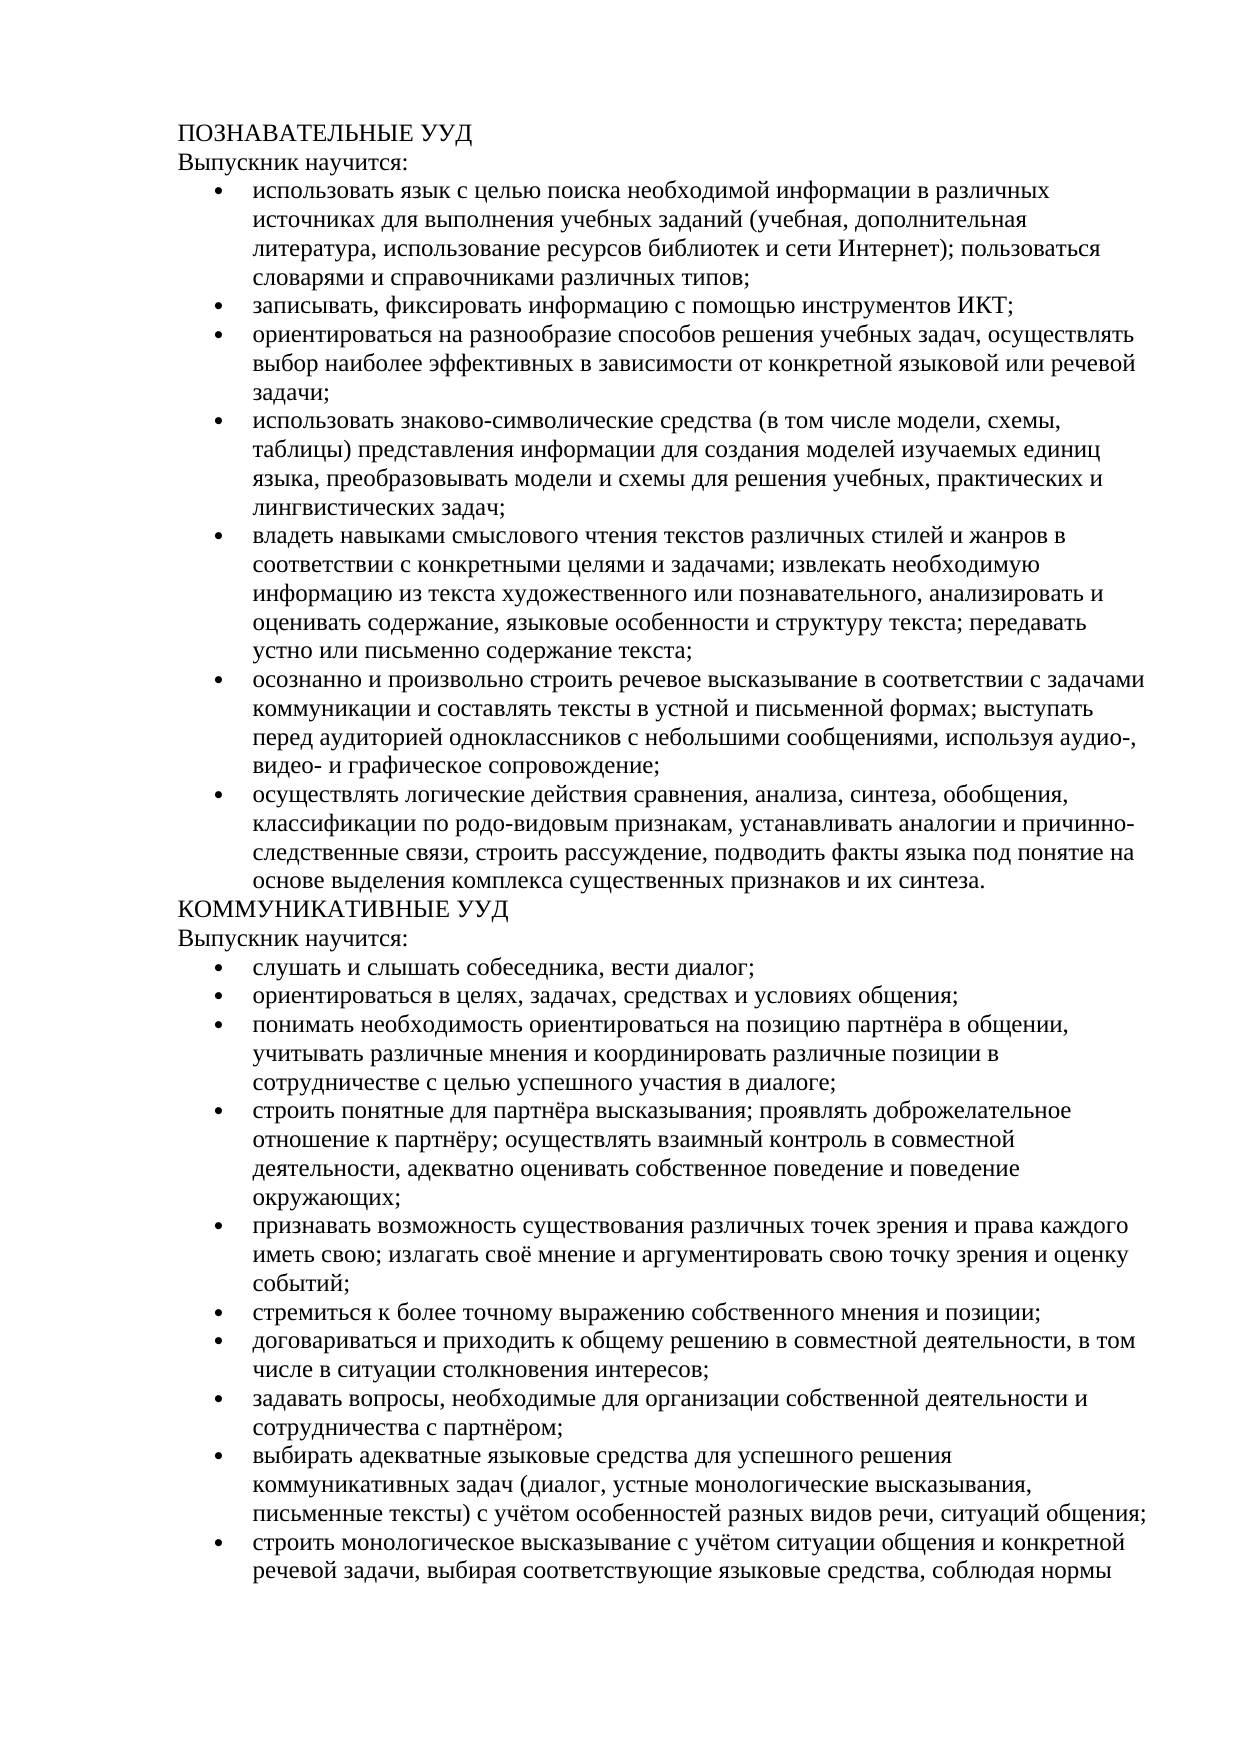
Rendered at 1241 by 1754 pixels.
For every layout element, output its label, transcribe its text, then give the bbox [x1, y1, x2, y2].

text ПОЗНАВАТЕЛЬНЫЕ УУД [177, 118, 1152, 147]
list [215, 1527, 1152, 1584]
list осознанно и произвольно строить речевое высказывание в соответствии с задачами коммуникации и составлять тексты в устной и письменной формах; выступать перед аудиторией одноклассников с небольшими сообщениями, используя аудио-, видео- и графическое сопровождение; [215, 664, 1152, 779]
text Выпускник научится: [177, 147, 1152, 176]
list задавать вопросы, необходимые для организации собственной деятельности и сотрудничества с партнёром; [215, 1383, 1152, 1441]
list признавать возможность существования различных точек зрения и права каждого иметь свою; излагать своё мнение и аргументировать свою точку зрения и оценку событий; [215, 1211, 1152, 1297]
list выбирать адекватные языковые средства для успешного решения коммуникативных задач (диалог, устные монологические высказывания, письменные тексты) с учётом особенностей разных видов речи, ситуаций общения; [215, 1441, 1152, 1527]
list строить понятные для партнёра высказывания; проявлять доброжелательное отношение к партнёру; осуществлять взаимный контроль в совместной деятельности, адекватно оценивать собственное поведение и поведение окружающих; [215, 1096, 1152, 1211]
list договариваться и приходить к общему решению в совместной деятельности, в том числе в ситуации столкновения интересов; [215, 1326, 1152, 1383]
list понимать необходимость ориентироваться на позицию партнёра в общении, учитывать различные мнения и координировать различные позиции в сотрудничестве с целью успешного участия в диалоге; [215, 1009, 1152, 1096]
list ориентироваться на разнообразие способов решения учебных задач, осуществлять выбор наиболее эффективных в зависимости от конкретной языковой или речевой задачи; [215, 319, 1152, 406]
list использовать знаково-символические средства (в том числе модели, схемы, таблицы) представления информации для создания моделей изучаемых единиц языка, преобразовывать модели и схемы для решения учебных, практических и лингвистических задач; [215, 406, 1152, 521]
list осуществлять логические действия сравнения, анализа, синтеза, обобщения, классификации по родо-видовым признакам, устанавливать аналогии и причинно-следственные связи, строить рассуждение, подводить факты языка под понятие на основе выделения комплекса существенных признаков и их синтеза. [215, 779, 1152, 894]
text Выпускник научится: [177, 923, 1152, 952]
text КОММУНИКАТИВНЫЕ УУД [177, 894, 1152, 923]
list записывать, фиксировать информацию с помощью инструментов ИКТ; [215, 291, 1152, 319]
list использовать язык с целью поиска необходимой информации в различных источниках для выполнения учебных заданий (учебная, дополнительная литература, использование ресурсов библиотек и сети Интернет); пользоваться словарями и справочниками различных типов; [215, 176, 1152, 291]
list ориентироваться в целях, задачах, средствах и условиях общения; [215, 981, 1152, 1009]
list слушать и слышать собеседника, вести диалог; [215, 952, 1152, 981]
list владеть навыками смыслового чтения текстов различных стилей и жанров в соответствии с конкретными целями и задачами; извлекать необходимую информацию из текста художественного или познавательного, анализировать и оценивать содержание, языковые особенности и структуру текста; передавать устно или письменно содержание текста; [215, 521, 1152, 664]
list стремиться к более точному выражению собственного мнения и позиции; [215, 1297, 1152, 1326]
